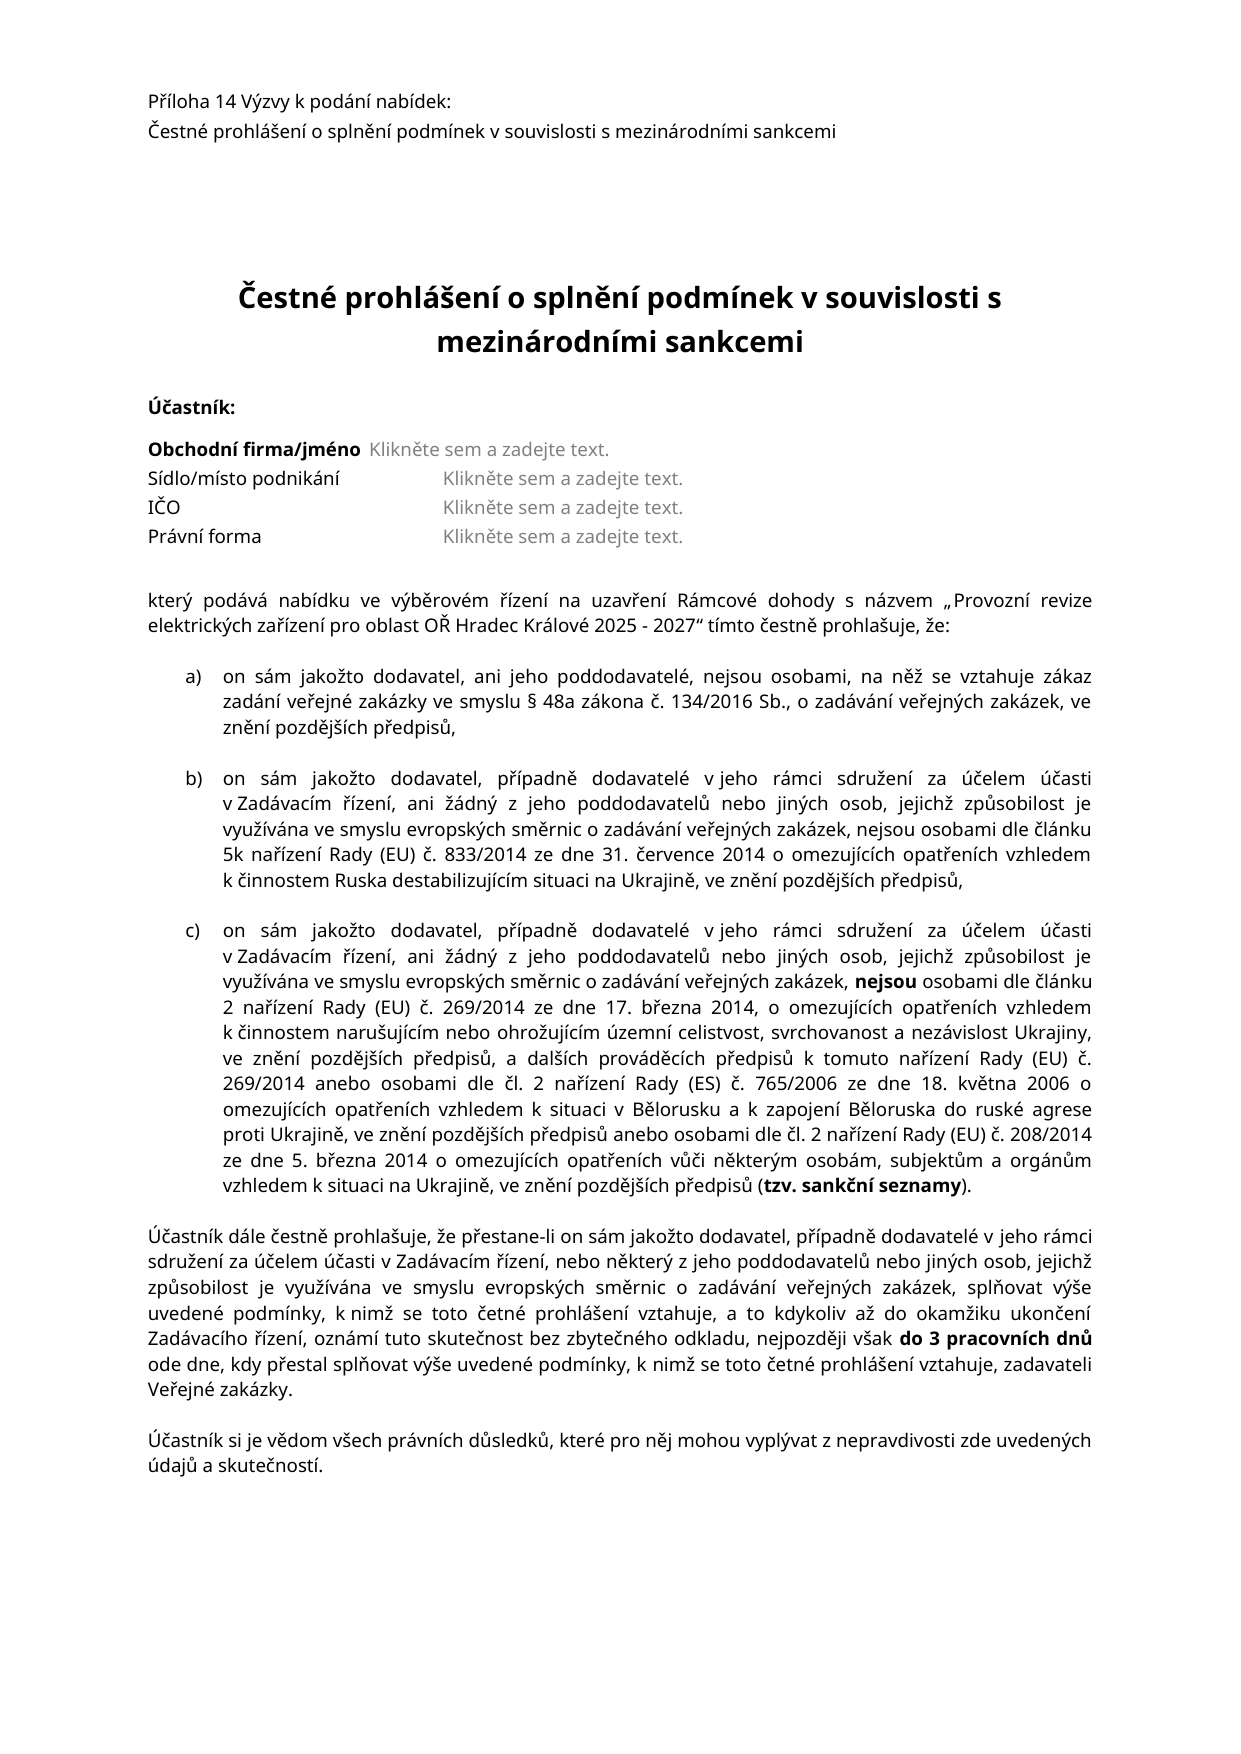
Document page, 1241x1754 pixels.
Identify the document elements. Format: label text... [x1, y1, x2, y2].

text Účastník: [148, 390, 1093, 421]
text Právní forma [148, 520, 1093, 549]
text Čestné prohlášení o splnění podmínek v souvislosti s mezinárodními sankcemi [148, 278, 1093, 361]
text IČO [148, 491, 1093, 520]
list on sám jakožto dodavatel, případně dodavatelé v jeho rámci sdružení za účelem účasti v Zadávacím řízení, ani žádný z jeho poddodavatelů nebo jiných osob, jejichž způsobilost je využívána ve smyslu evropských směrnic o zadávání veřejných zakázek, nejsou osobami dle článku 2 nařízení Rady (EU) č. 269/2014 ze dne 17. března 2014, o omezujících opatřeních vzhledem k činnostem narušujícím nebo ohrožujícím územní celistvost, svrchovanost a nezávislost Ukrajiny, ve znění pozdějších předpisů, a dalších prováděcích předpisů k tomuto nařízení Rady (EU) č. 269/2014 anebo osobami dle čl. 2 nařízení Rady (ES) č. 765/2006 ze dne 18. května 2006 o omezujících opatřeních vzhledem k situaci v Bělorusku a k zapojení Běloruska do ruské agrese proti Ukrajině, ve znění pozdějších předpisů anebo osobami dle čl. 2 nařízení Rady (EU) č. 208/2014 ze dne 5. března 2014 o omezujících opatřeních vůči některým osobám, subjektům a orgánům vzhledem k situaci na Ukrajině, ve znění pozdějších předpisů (tzv. sankční seznamy). [185, 917, 1093, 1198]
list on sám jakožto dodavatel, ani jeho poddodavatelé, nejsou osobami, na něž se vztahuje zákaz zadání veřejné zakázky ve smyslu § 48a zákona č. 134/2016 Sb., o zadávání veřejných zakázek, ve znění pozdějších předpisů, [185, 663, 1093, 740]
text Obchodní firma/jméno [148, 433, 1093, 462]
text Účastník si je vědom všech právních důsledků, které pro něj mohou vyplývat z nepravdivosti zde uvedených údajů a skutečností. [148, 1427, 1093, 1478]
text Sídlo/místo podnikání [148, 462, 1093, 491]
text který podává nabídku ve výběrovém řízení na uzavření Rámcové dohody s názvem „Provozní revize elektrických zařízení pro oblast OŘ Hradec Králové 2025 - 2027“ tímto čestně prohlašuje, že: [148, 587, 1093, 638]
text Účastník dále čestně prohlašuje, že přestane-li on sám jakožto dodavatel, případně dodavatelé v jeho rámci sdružení za účelem účasti v Zadávacím řízení, nebo některý z jeho poddodavatelů nebo jiných osob, jejichž způsobilost je využívána ve smyslu evropských směrnic o zadávání veřejných zakázek, splňovat výše uvedené podmínky, k nimž se toto četné prohlášení vztahuje, a to kdykoliv až do okamžiku ukončení Zadávacího řízení, oznámí tuto skutečnost bez zbytečného odkladu, nejpozději však do 3 pracovních dnů ode dne, kdy přestal splňovat výše uvedené podmínky, k nimž se toto četné prohlášení vztahuje, zadavateli Veřejné zakázky. [148, 1223, 1093, 1402]
list on sám jakožto dodavatel, případně dodavatelé v jeho rámci sdružení za účelem účasti v Zadávacím řízení, ani žádný z jeho poddodavatelů nebo jiných osob, jejichž způsobilost je využívána ve smyslu evropských směrnic o zadávání veřejných zakázek, nejsou osobami dle článku 5k nařízení Rady (EU) č. 833/2014 ze dne 31. července 2014 o omezujících opatřeních vzhledem k činnostem Ruska destabilizujícím situaci na Ukrajině, ve znění pozdějších předpisů, [185, 765, 1093, 892]
